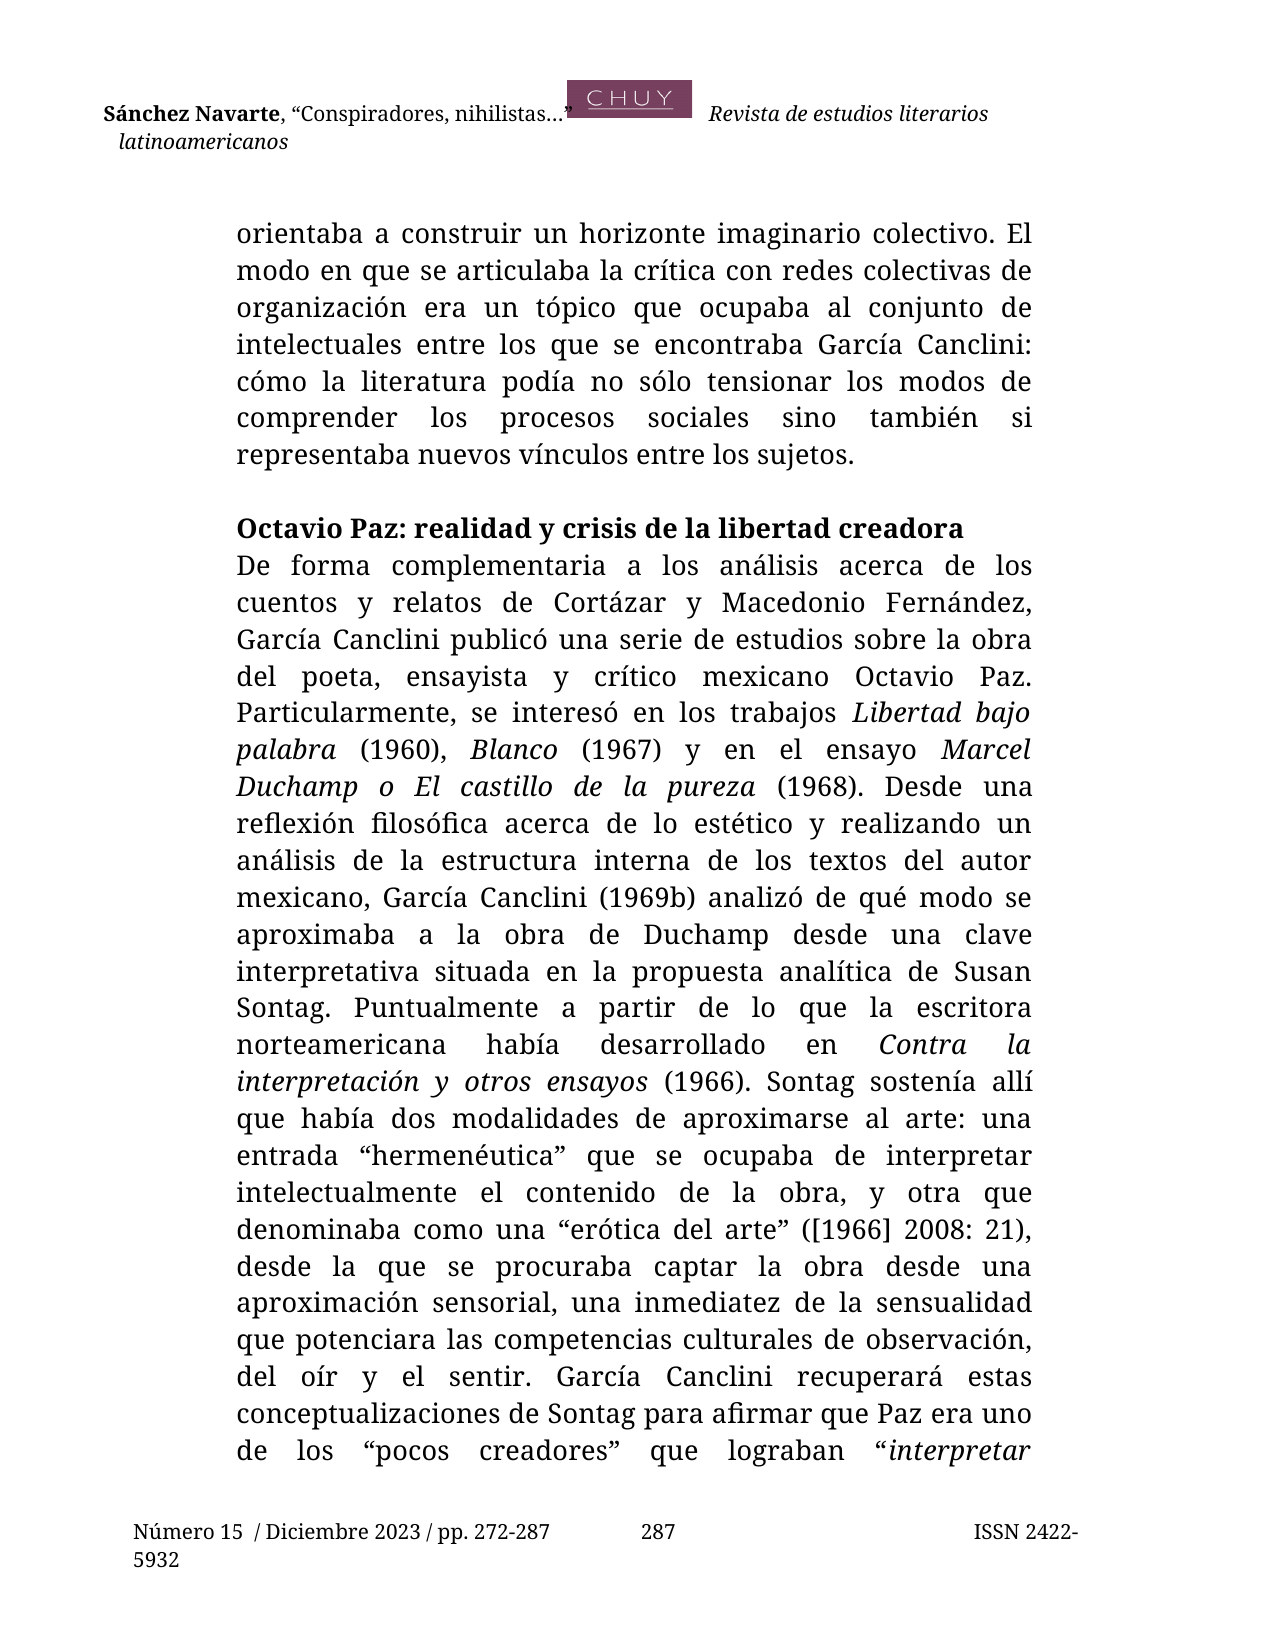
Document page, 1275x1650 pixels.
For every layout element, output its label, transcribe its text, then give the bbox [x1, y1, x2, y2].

picture [567, 80, 693, 118]
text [236, 214, 1034, 473]
text Octavio Paz: realidad y crisis de la libertad creadora [236, 509, 1034, 546]
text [236, 546, 1034, 1468]
